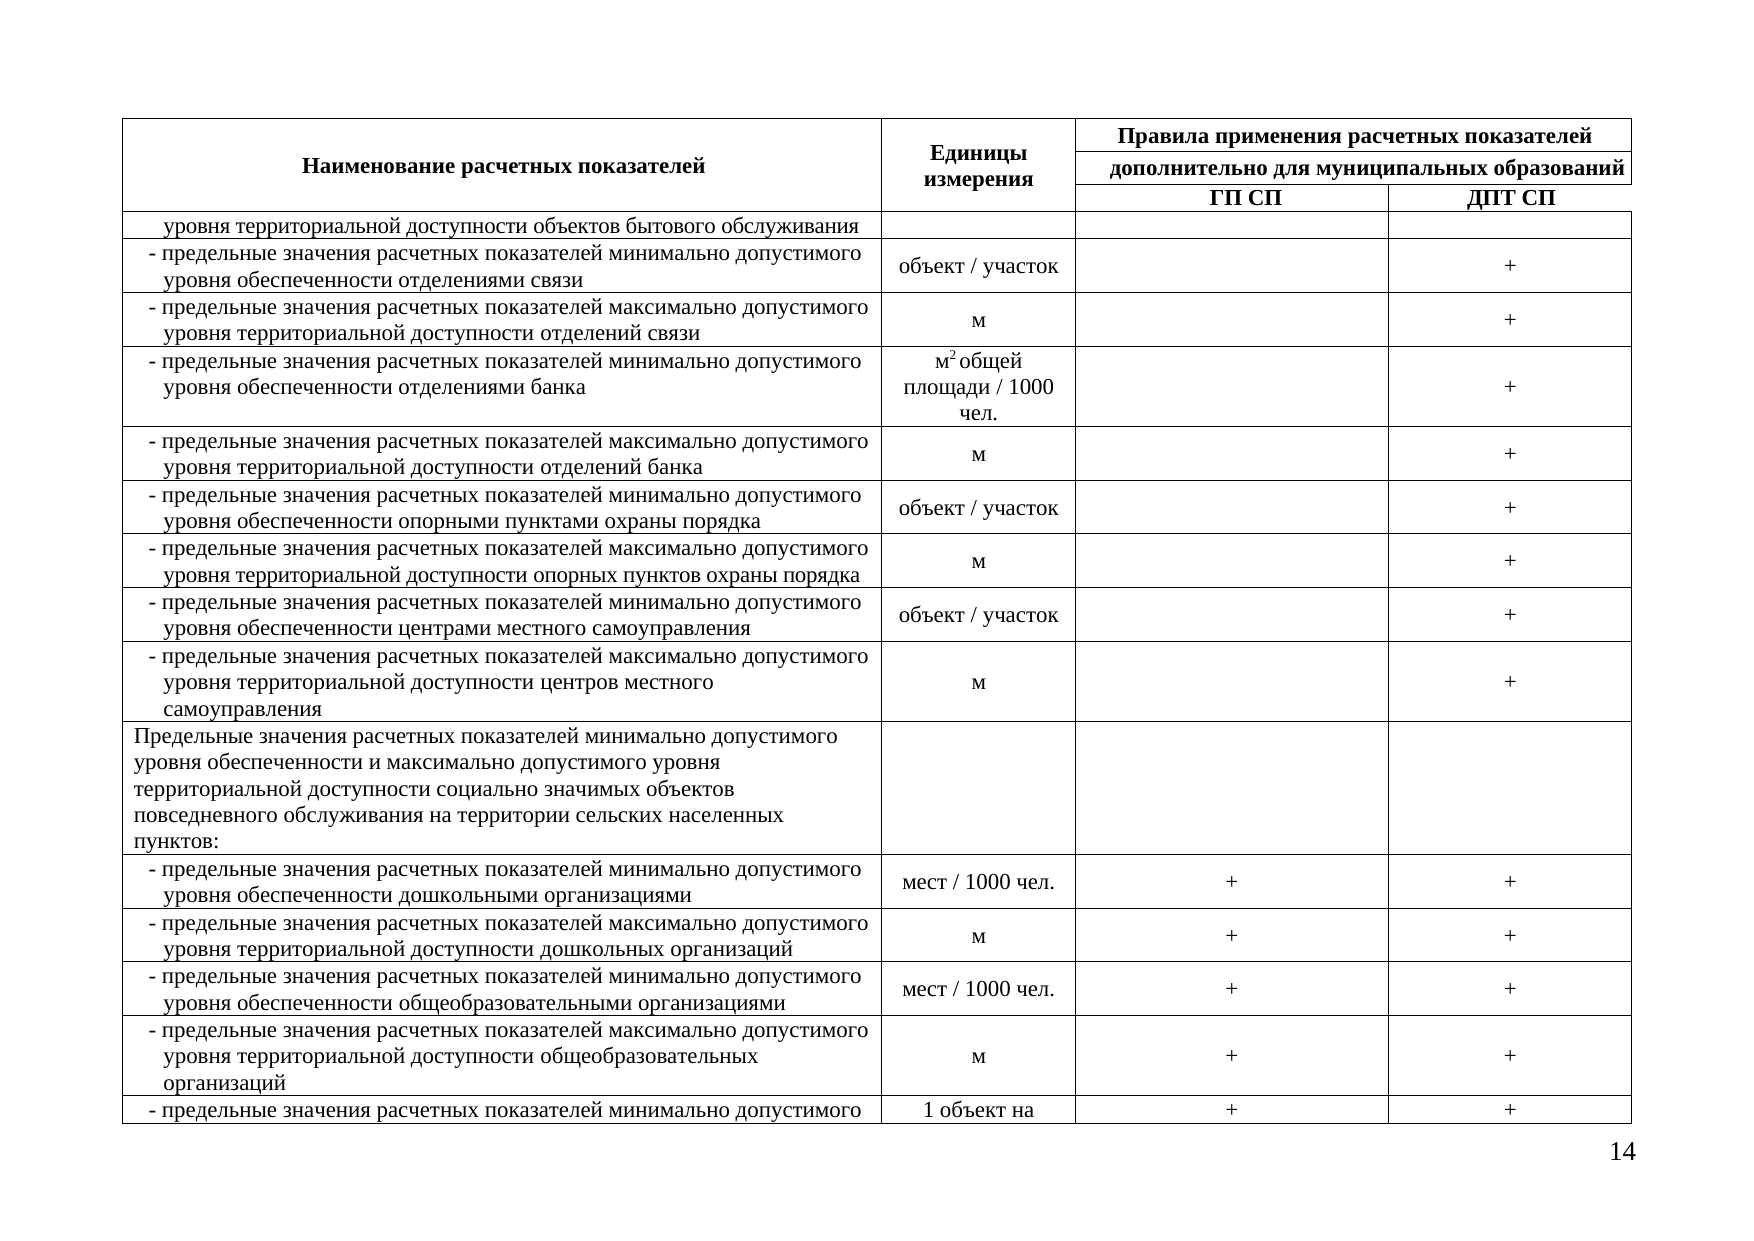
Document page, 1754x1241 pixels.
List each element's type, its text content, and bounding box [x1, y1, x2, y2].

table_cell [1076, 185, 1100, 211]
table_cell м [882, 1016, 1075, 1095]
table_cell [1076, 534, 1388, 587]
table_cell 1 объект на жилую группу [882, 1096, 1075, 1122]
table_cell Предельные значения расчетных показателей минимально допустимого уровня обеспеченности и максимально допустимого уровня территориальной доступности социально значимых объектов повседневного обслуживания на территории сельских населенных пунктов: [123, 722, 881, 854]
table_cell - предельные значения расчетных показателей максимально допустимого уровня территориальной доступности отделений банка [123, 427, 881, 479]
table_header Правила применения расчетных показателей [1076, 119, 1631, 151]
table_cell + [1389, 481, 1631, 533]
table_cell [1076, 481, 1388, 533]
table_cell [1076, 722, 1388, 854]
table_cell + [1076, 962, 1388, 1015]
table_cell - предельные значения расчетных показателей минимально допустимого уровня обеспеченности отделениями банка [123, 347, 881, 426]
table_cell мест / 1000 чел. [882, 962, 1075, 1015]
table_cell + [1389, 293, 1631, 346]
table_cell - предельные значения расчетных показателей максимально допустимого уровня территориальной доступности опорных пунктов охраны порядка [123, 534, 881, 587]
table_cell + [1076, 855, 1388, 907]
table_header Наименование расчетных показателей [123, 119, 881, 211]
table_cell [1389, 722, 1631, 854]
table_cell [1076, 293, 1388, 346]
table_header Единицы измерения [882, 119, 1075, 211]
table_cell - предельные значения расчетных показателей минимально допустимого уровня обеспеченности центрами местного самоуправления [123, 588, 881, 641]
table_cell + [1389, 212, 1631, 238]
table_cell + [1389, 239, 1631, 292]
table_cell + [1076, 1096, 1388, 1122]
table_cell мест / 1000 чел. [882, 855, 1075, 907]
table_cell + [1389, 962, 1631, 1015]
table_cell [882, 722, 1075, 854]
table_cell объект / участок [882, 481, 1075, 533]
table_cell [1076, 642, 1388, 721]
table_cell - предельные значения расчетных показателей максимально допустимого уровня территориальной доступности отделений связи [123, 293, 881, 346]
table_cell ГП СП [1100, 185, 1388, 211]
table_cell м2 общей площади / 1000 чел. [882, 347, 1075, 426]
table_cell - предельные значения расчетных показателей минимально допустимого уровня обеспеченности дошкольными организациями [123, 855, 881, 907]
table_cell + [1389, 427, 1631, 479]
table_cell + [1389, 534, 1631, 587]
table_cell + [1076, 1016, 1388, 1095]
table_cell [1076, 152, 1100, 183]
table_cell м [882, 534, 1075, 587]
table_cell + [1389, 909, 1631, 961]
table_cell м [882, 212, 1075, 238]
table_cell - предельные значения расчетных показателей минимально допустимого уровня обеспеченности общеобразовательными организациями [123, 962, 881, 1015]
table_cell объект / участок [882, 588, 1075, 641]
table_cell + [1389, 588, 1631, 641]
table_cell м [882, 909, 1075, 961]
table_cell м [882, 642, 1075, 721]
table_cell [123, 1096, 881, 1122]
table_cell - предельные значения расчетных показателей максимально допустимого уровня территориальной доступности центров местного самоуправления [123, 642, 881, 721]
table_cell объект / участок [882, 239, 1075, 292]
table_cell [1076, 427, 1388, 479]
table_cell + [1389, 347, 1631, 426]
table_cell + [1389, 1016, 1631, 1095]
table_cell [1076, 239, 1388, 292]
table_cell [1076, 347, 1388, 426]
table_cell [1076, 588, 1388, 641]
table_cell + [1389, 855, 1631, 907]
table_cell ДПТ СП [1389, 185, 1632, 211]
table_cell - предельные значения расчетных показателей минимально допустимого уровня обеспеченности отделениями связи [123, 239, 881, 292]
table_cell [1076, 212, 1388, 238]
table_cell дополнительно для муниципальных образований [1100, 152, 1631, 183]
table_cell м [882, 293, 1075, 346]
table_cell м [882, 427, 1075, 479]
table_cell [123, 212, 881, 238]
table_cell - предельные значения расчетных показателей минимально допустимого уровня обеспеченности опорными пунктами охраны порядка [123, 481, 881, 533]
table_cell - предельные значения расчетных показателей максимально допустимого уровня территориальной доступности общеобразовательных организаций [123, 1016, 881, 1095]
table_cell - предельные значения расчетных показателей максимально допустимого уровня территориальной доступности дошкольных организаций [123, 909, 881, 961]
table_cell + [1389, 642, 1631, 721]
table_cell + [1389, 1096, 1631, 1122]
table_cell + [1076, 909, 1388, 961]
